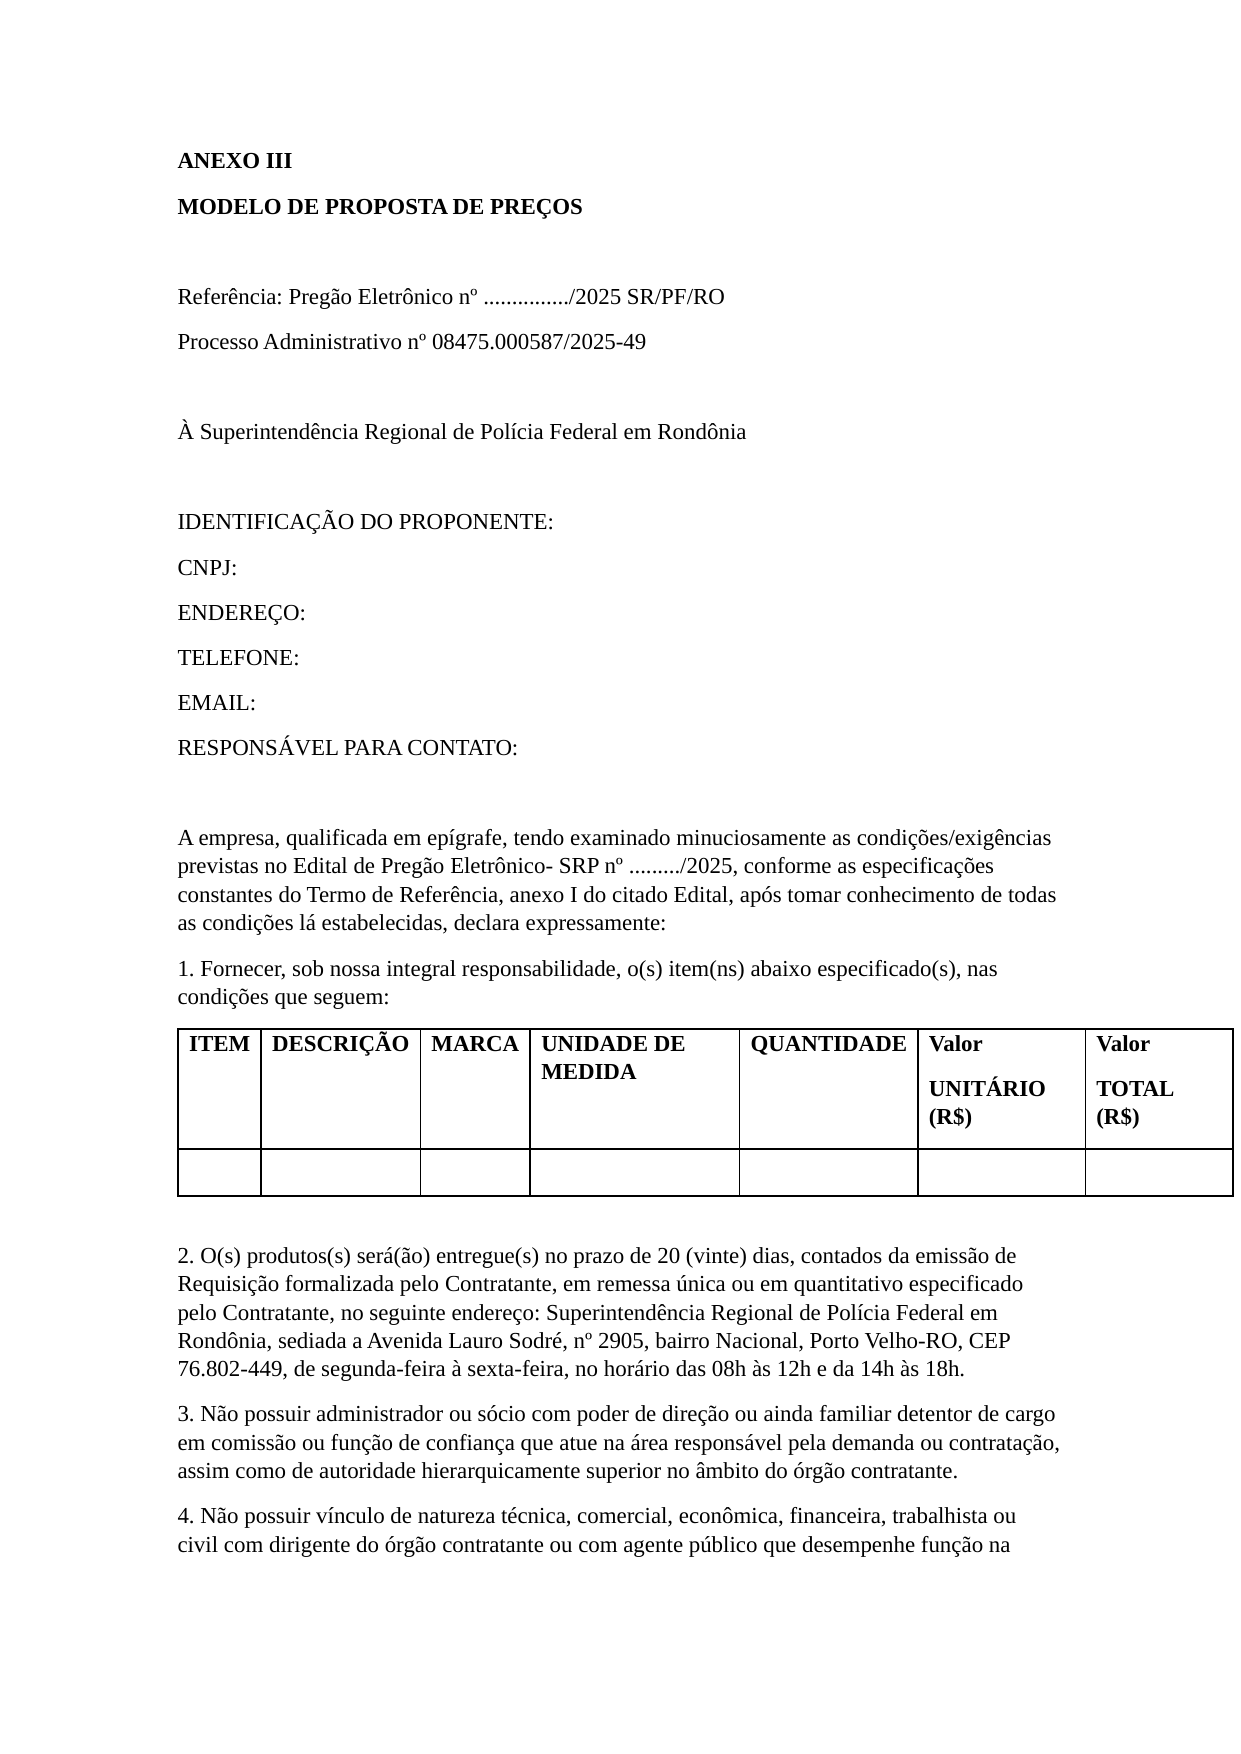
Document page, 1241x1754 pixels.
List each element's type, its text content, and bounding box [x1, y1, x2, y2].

text À Superintendência Regional de Polícia Federal em Rondônia [177, 418, 1063, 444]
table_cell [179, 1150, 260, 1195]
text Referência: Pregão Eletrônico nº .............../2025 SR/PF/RO [177, 283, 1063, 309]
table_header ITEM [179, 1030, 260, 1148]
table_header QUANTIDADE [740, 1030, 917, 1148]
table_cell [919, 1150, 1085, 1195]
table_header Valor UNITÁRIO (R$) [919, 1030, 1085, 1148]
table_cell [421, 1150, 529, 1195]
table_cell [1234, 1080, 1240, 1148]
text IDENTIFICAÇÃO DO PROPONENTE: [177, 508, 1063, 535]
text RESPONSÁVEL PARA CONTATO: [177, 734, 1063, 760]
text A empresa, qualificada em epígrafe, tendo examinado minuciosamente as condições/exigências previstas no Edital de Pregão Eletrônico- SRP nº ........./2025, conforme as especificações constantes do Termo de Referência, anexo I do citado Edital, após tomar conhecimento de todas as condições lá estabelecidas, declara expressamente: [177, 824, 1063, 936]
text EMAIL: [177, 689, 1063, 715]
table_header UNIDADE DE MEDIDA [531, 1030, 739, 1148]
table_cell [531, 1150, 739, 1195]
text CNPJ: [177, 553, 1063, 580]
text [177, 1502, 1063, 1557]
table_header Valor TOTAL (R$) [1086, 1030, 1232, 1148]
table_cell [262, 1150, 420, 1195]
table_cell [1234, 1148, 1240, 1195]
table_cell [740, 1150, 917, 1195]
text TELEFONE: [177, 644, 1063, 670]
table_cell [1086, 1150, 1232, 1195]
text Processo Administrativo nº 08475.000587/2025-49 [177, 328, 1063, 354]
table_header MARCA [421, 1030, 529, 1148]
text ANEXO III [177, 148, 1063, 174]
table_header DESCRIÇÃO [262, 1030, 420, 1148]
text 1. Fornecer, sob nossa integral responsabilidade, o(s) item(ns) abaixo especificado(s), nas condições que seguem: [177, 954, 1063, 1009]
text ENDEREÇO: [177, 599, 1063, 625]
text 2. O(s) produtos(s) será(ão) entregue(s) no prazo de 20 (vinte) dias, contados da emissão de Requisição formalizada pelo Contratante, em remessa única ou em quantitativo especificado pelo Contratante, no seguinte endereço: Superintendência Regional de Polícia Federal em Rondônia, sediada a Avenida Lauro Sodré, nº 2905, bairro Nacional, Porto Velho-RO, CEP 76.802-449, de segunda-feira à sexta-feira, no horário das 08h às 12h e da 14h às 18h. [177, 1242, 1063, 1382]
text MODELO DE PROPOSTA DE PREÇOS [177, 193, 1063, 219]
text 3. Não possuir administrador ou sócio com poder de direção ou ainda familiar detentor de cargo em comissão ou função de confiança que atue na área responsável pela demanda ou contratação, assim como de autoridade hierarquicamente superior no âmbito do órgão contratante. [177, 1401, 1063, 1484]
